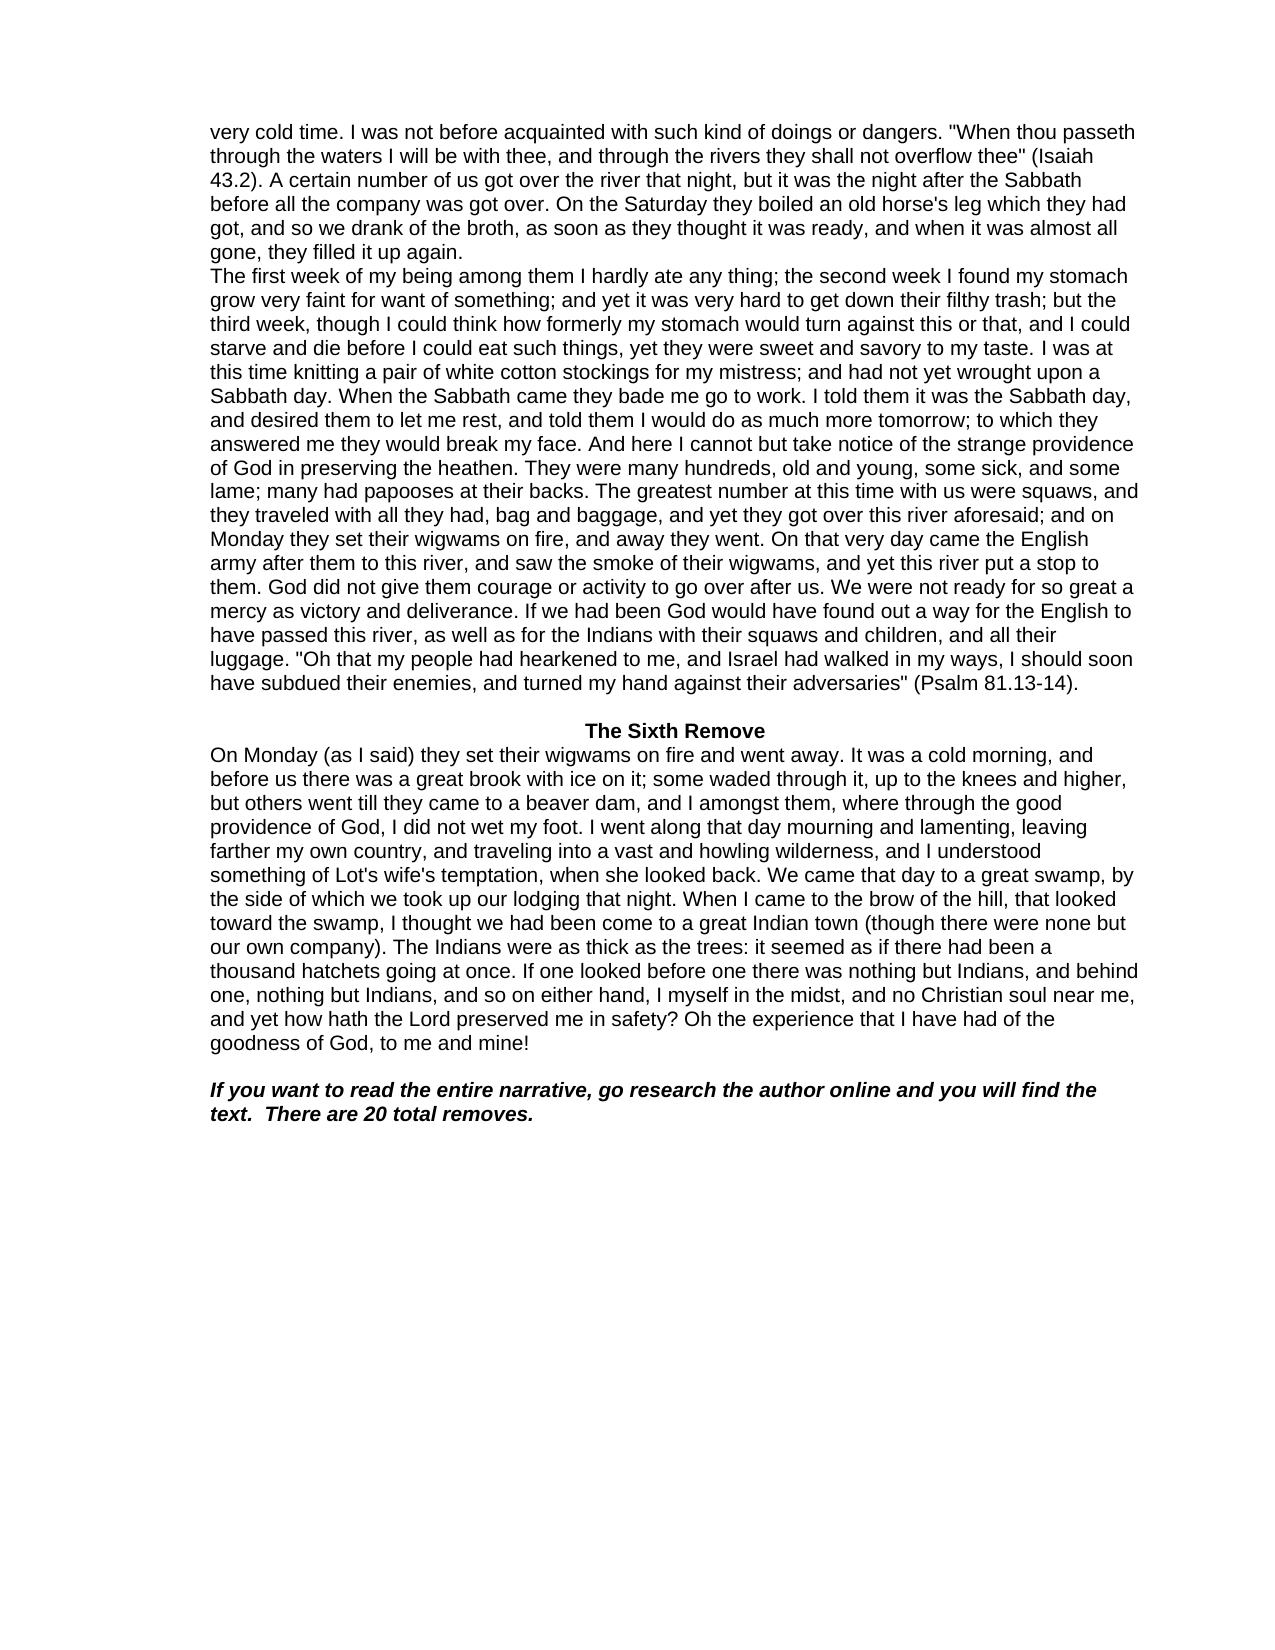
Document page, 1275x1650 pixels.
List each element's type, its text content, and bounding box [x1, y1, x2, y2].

text The Sixth Remove [210, 719, 1140, 743]
text The first week of my being among them I hardly ate any thing; the second week I found my stomach grow very faint for want of something; and yet it was very hard to get down their filthy trash; but the third week, though I could think how formerly my stomach would turn against this or that, and I could starve and die before I could eat such things, yet they were sweet and savory to my taste. I was at this time knitting a pair of white cotton stockings for my mistress; and had not yet wrought upon a Sabbath day. When the Sabbath came they bade me go to work. I told them it was the Sabbath day, and desired them to let me rest, and told them I would do as much more tomorrow; to which they answered me they would break my face. And here I cannot but take notice of the strange providence of God in preserving the heathen. They were many hundreds, old and young, some sick, and some lame; many had papooses at their backs. The greatest number at this time with us were squaws, and they traveled with all they had, bag and baggage, and yet they got over this river aforesaid; and on Monday they set their wigwams on fire, and away they went. On that very day came the English army after them to this river, and saw the smoke of their wigwams, and yet this river put a stop to them. God did not give them courage or activity to go over after us. We were not ready for so great a mercy as victory and deliverance. If we had been God would have found out a way for the English to have passed this river, as well as for the Indians with their squaws and children, and all their luggage. "Oh that my people had hearkened to me, and Israel had walked in my ways, I should soon have subdued their enemies, and turned my hand against their adversaries" (Psalm 81.13-14). [210, 264, 1140, 695]
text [210, 120, 1140, 264]
text If you want to read the entire narrative, go research the author online and you will find the text. There are 20 total removes. [210, 1078, 1140, 1126]
text On Monday (as I said) they set their wigwams on fire and went away. It was a cold morning, and before us there was a great brook with ice on it; some waded through it, up to the knees and higher, but others went till they came to a beaver dam, and I amongst them, where through the good providence of God, I did not wet my foot. I went along that day mourning and lamenting, leaving farther my own country, and traveling into a vast and howling wilderness, and I understood something of Lot's wife's temptation, when she looked back. We came that day to a great swamp, by the side of which we took up our lodging that night. When I came to the brow of the hill, that looked toward the swamp, I thought we had been come to a great Indian town (though there were none but our own company). The Indians were as thick as the trees: it seemed as if there had been a thousand hatchets going at once. If one looked before one there was nothing but Indians, and behind one, nothing but Indians, and so on either hand, I myself in the midst, and no Christian soul near me, and yet how hath the Lord preserved me in safety? Oh the experience that I have had of the goodness of God, to me and mine! [210, 743, 1140, 1054]
